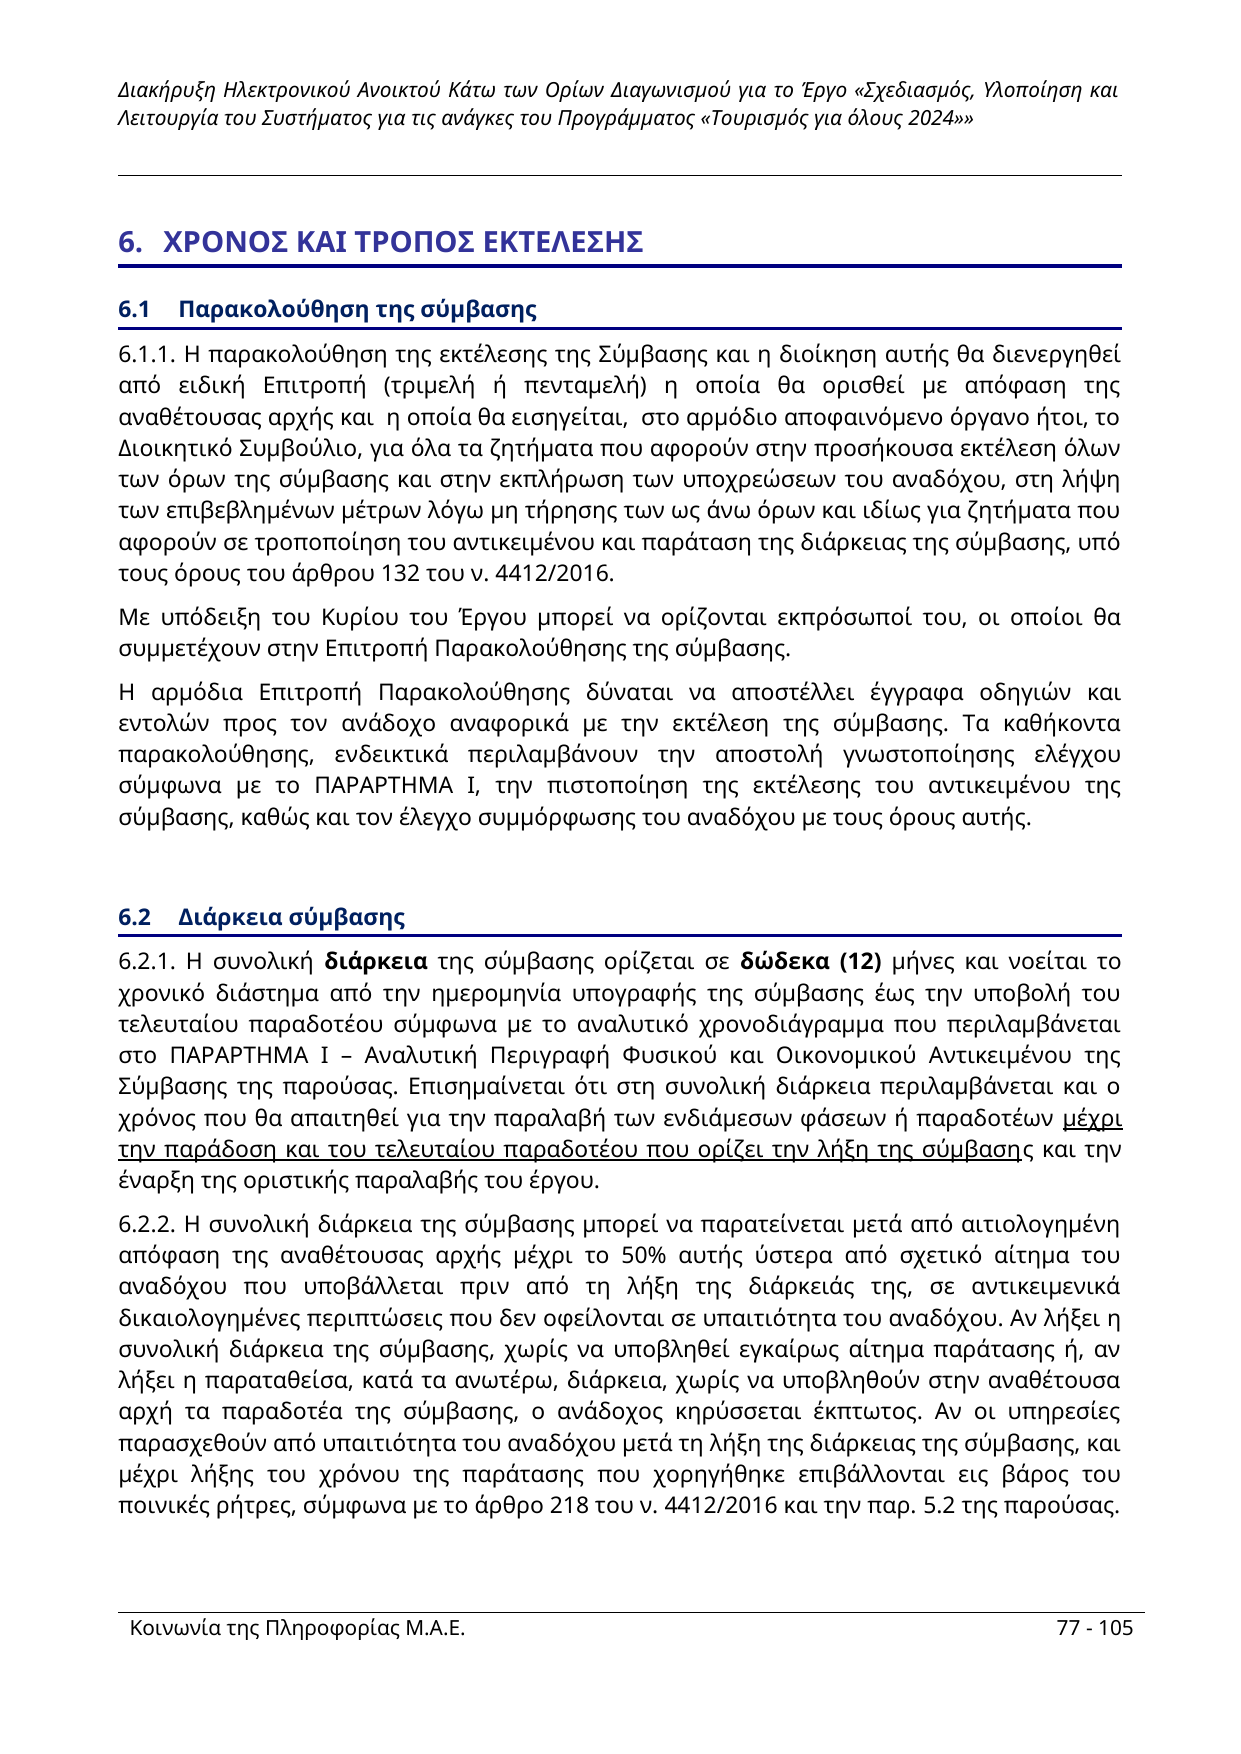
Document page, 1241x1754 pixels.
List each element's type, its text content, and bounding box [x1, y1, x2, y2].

subtitle Διάρκεια σύμβασης [118, 901, 1122, 934]
text Η αρμόδια Επιτροπή Παρακολούθησης δύναται να αποστέλλει έγγραφα οδηγιών και εντολών προς τον ανάδοχο αναφορικά με την εκτέλεση της σύμβασης. Τα καθήκοντα παρακολούθησης, ενδεικτικά περιλαμβάνουν την αποστολή γνωστοποίησης ελέγχου σύμφωνα με το ΠΑΡΑΡΤΗΜΑ Ι, την πιστοποίηση της εκτέλεσης του αντικειμένου της σύμβασης, καθώς και τον έλεγχο συμμόρφωσης του αναδόχου με τους όρους αυτής. [118, 676, 1122, 832]
text 6.1.1. Η παρακολούθηση της εκτέλεσης της Σύμβασης και η διοίκηση αυτής θα διενεργηθεί από ειδική Επιτροπή (τριμελή ή πενταμελή) η οποία θα ορισθεί με απόφαση της αναθέτουσας αρχής και η οποία θα εισηγείται, στο αρμόδιο αποφαινόμενο όργανο ήτοι, το Διοικητικό Συμβούλιο, για όλα τα ζητήματα που αφορούν στην προσήκουσα εκτέλεση όλων των όρων της σύμβασης και στην εκπλήρωση των υποχρεώσεων του αναδόχου, στη λήψη των επιβεβλημένων μέτρων λόγω μη τήρησης των ως άνω όρων και ιδίως για ζητήματα που αφορούν σε τροποποίηση του αντικειμένου και παράταση της διάρκειας της σύμβασης, υπό τους όρους του άρθρου 132 του ν. 4412/2016. [118, 338, 1122, 588]
text 6.2.1. Η συνολική διάρκεια της σύμβασης ορίζεται σε δώδεκα (12) μήνες και νοείται το χρονικό διάστημα από την ημερομηνία υπογραφής της σύμβασης έως την υποβολή του τελευταίου παραδοτέου σύμφωνα με το αναλυτικό χρονοδιάγραμμα που περιλαμβάνεται στο ΠΑΡΑΡΤΗΜΑ Ι – Αναλυτική Περιγραφή Φυσικού και Οικονομικού Αντικειμένου της Σύμβασης της παρούσας. Επισημαίνεται ότι στη συνολική διάρκεια περιλαμβάνεται και ο χρόνος που θα απαιτηθεί για την παραλαβή των ενδιάμεσων φάσεων ή παραδοτέων μέχρι την παράδοση και του τελευταίου παραδοτέου που ορίζει την λήξη της σύμβασης και την έναρξη της οριστικής παραλαβής του έργου. [118, 945, 1122, 1195]
text Με υπόδειξη του Κυρίου του Έργου μπορεί να ορίζονται εκπρόσωποί του, οι οποίοι θα συμμετέχουν στην Επιτροπή Παρακολούθησης της σύμβασης. [118, 601, 1122, 663]
subtitle ΧΡΟΝΟΣ ΚΑΙ ΤΡΟΠΟΣ ΕΚΤΕΛΕΣΗΣ [118, 222, 1122, 264]
subtitle Παρακολούθηση της σύμβασης [118, 293, 1122, 327]
text 6.2.2. Η συνολική διάρκεια της σύμβασης μπορεί να παρατείνεται μετά από αιτιολογημένη απόφαση της αναθέτουσας αρχής μέχρι το 50% αυτής ύστερα από σχετικό αίτημα του αναδόχου που υποβάλλεται πριν από τη λήξη της διάρκειάς της, σε αντικειμενικά δικαιολογημένες περιπτώσεις που δεν οφείλονται σε υπαιτιότητα του αναδόχου. Αν λήξει η συνολική διάρκεια της σύμβασης, χωρίς να υποβληθεί εγκαίρως αίτημα παράτασης ή, αν λήξει η παραταθείσα, κατά τα ανωτέρω, διάρκεια, χωρίς να υποβληθούν στην αναθέτουσα αρχή τα παραδοτέα της σύμβασης, ο ανάδοχος κηρύσσεται έκπτωτος. Αν οι υπηρεσίες παρασχεθούν από υπαιτιότητα του αναδόχου μετά τη λήξη της διάρκειας της σύμβασης, και μέχρι λήξης του χρόνου της παράτασης που χορηγήθηκε επιβάλλονται εις βάρος του ποινικές ρήτρες, σύμφωνα με το άρθρο 218 του ν. 4412/2016 και την παρ. 5.2 της παρούσας. [118, 1208, 1122, 1520]
